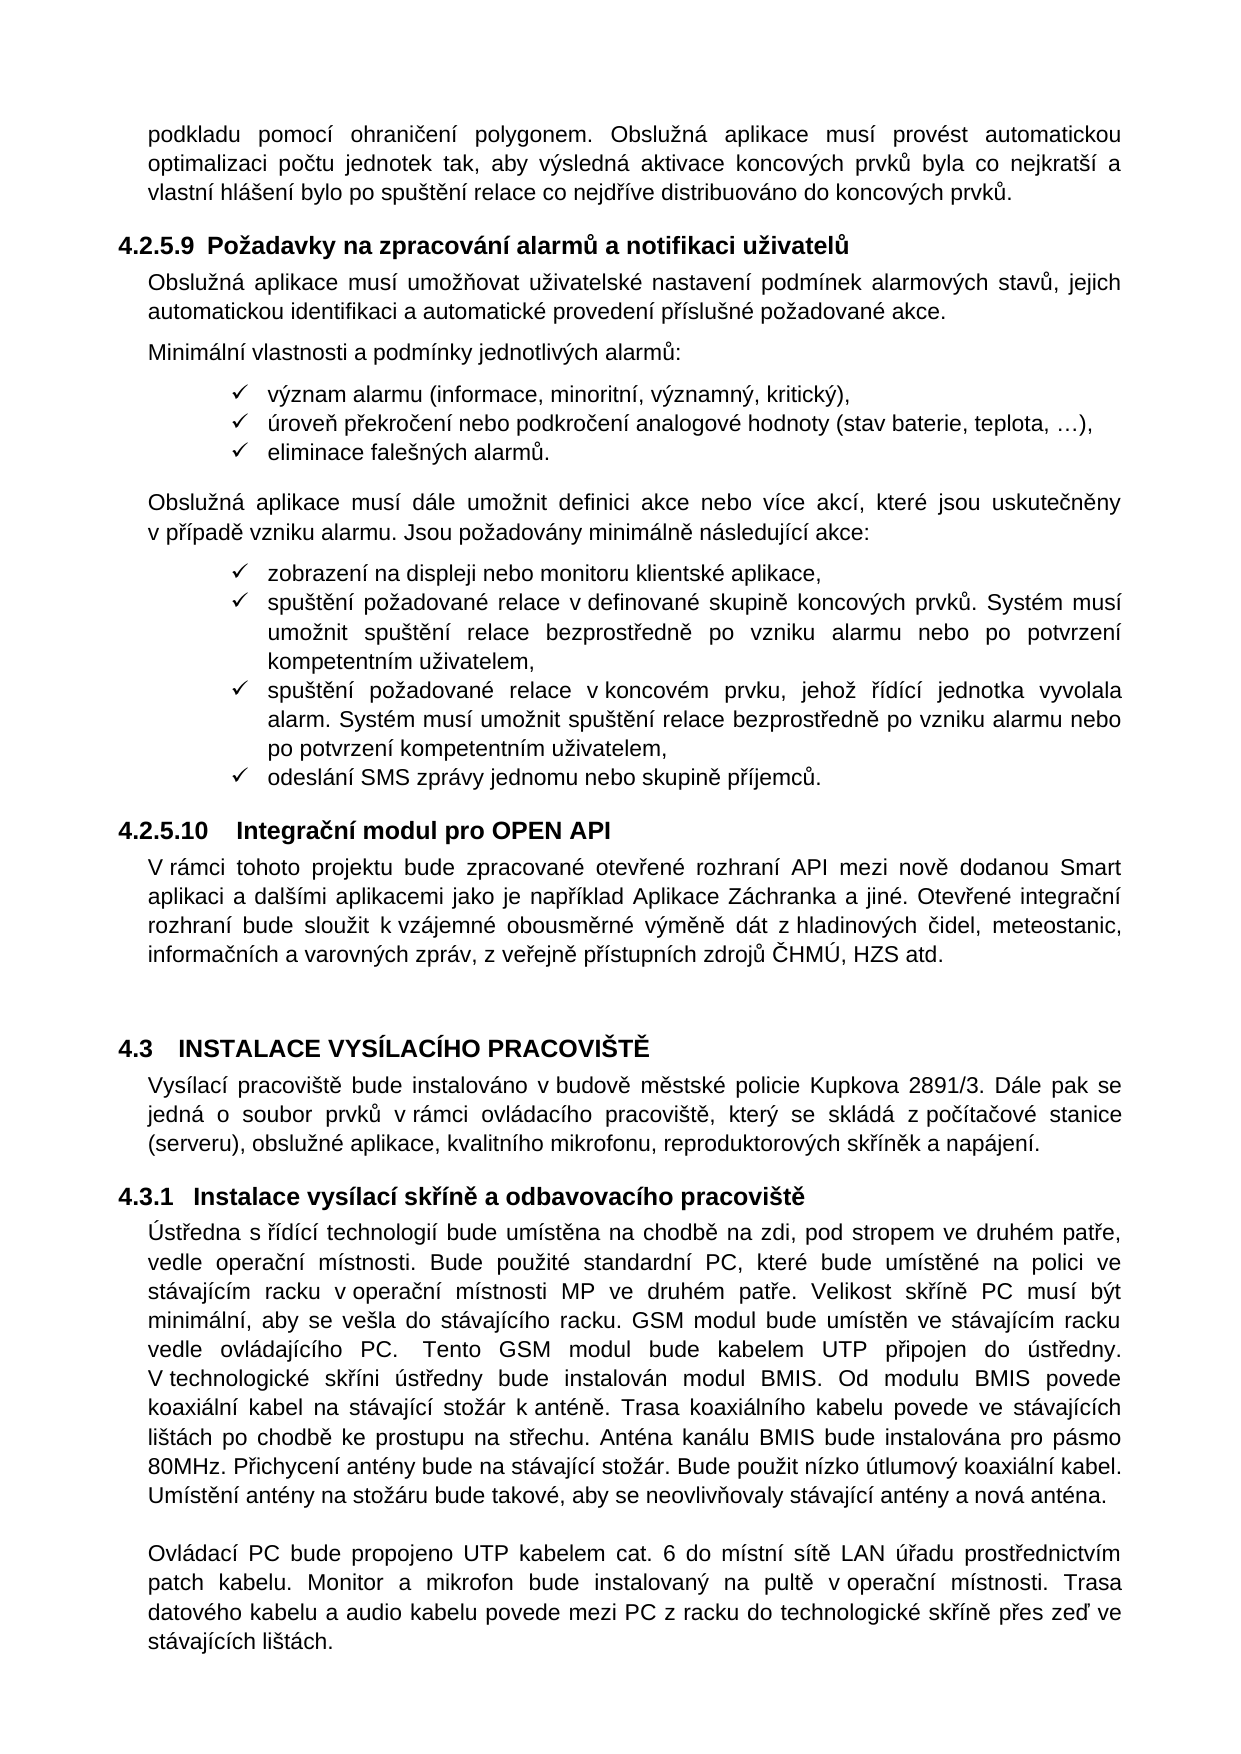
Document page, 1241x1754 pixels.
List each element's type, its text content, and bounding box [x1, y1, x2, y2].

list odeslání SMS zprávy jednomu nebo skupině příjemců. [230, 761, 1122, 791]
text Vysílací pracoviště bude instalováno v budově městské policie Kupkova 2891/3. Dále pak se jedná o soubor prvků v rámci ovládacího pracoviště, který se skládá z počítačové stanice (serveru), obslužné aplikace, kvalitního mikrofonu, reproduktorových skříněk a napájení. [148, 1069, 1122, 1156]
list Požadavky na zpracování alarmů a notifikaci uživatelů [118, 231, 1122, 259]
text Ovládací PC bude propojeno UTP kabelem cat. 6 do místní sítě LAN úřadu prostřednictvím patch kabelu. Monitor a mikrofon bude instalovaný na pultě v operační místnosti. Trasa datového kabelu a audio kabelu povede mezi PC z racku do technologické skříně přes zeď ve stávajících lištách. [148, 1537, 1122, 1654]
text Obslužná aplikace musí umožňovat uživatelské nastavení podmínek alarmových stavů, jejich automatickou identifikaci a automatické provedení příslušné požadované akce. [148, 266, 1122, 324]
list význam alarmu (informace, minoritní, významný, kritický), [230, 378, 1122, 407]
list zobrazení na displeji nebo monitoru klientské aplikace, [230, 557, 1122, 586]
text V rámci tohoto projektu bude zpracované otevřené rozhraní API mezi nově dodanou Smart aplikaci a dalšími aplikacemi jako je například Aplikace Záchranka a jiné. Otevřené integrační rozhraní bude sloužit k vzájemné obousměrné výměně dát z hladinových čidel, meteostanic, informačních a varovných zpráv, z veřejně přístupních zdrojů ČHMÚ, HZS atd. [148, 851, 1122, 967]
text Minimální vlastnosti a podmínky jednotlivých alarmů: [148, 336, 1122, 366]
list Integrační modul pro OPEN API [118, 816, 1122, 844]
list spuštění požadované relace v koncovém prvku, jehož řídící jednotka vyvolala alarm. Systém musí umožnit spuštění relace bezprostředně po vzniku alarmu nebo po potvrzení kompetentním uživatelem, [230, 674, 1122, 761]
list eliminace falešných alarmů. [230, 436, 1122, 466]
list Instalace vysílacího pracoviště [118, 1034, 1122, 1063]
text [148, 118, 1122, 206]
text Instalace vysílací skříně a odbavovacího pracoviště [118, 1181, 1122, 1210]
list úroveň překročení nebo podkročení analogové hodnoty (stav baterie, teplota, …), [230, 407, 1122, 436]
list spuštění požadované relace v definované skupině koncových prvků. Systém musí umožnit spuštění relace bezprostředně po vzniku alarmu nebo po potvrzení kompetentním uživatelem, [230, 586, 1122, 674]
text Ústředna s řídící technologií bude umístěna na chodbě na zdi, pod stropem ve druhém patře, vedle operační místnosti. Bude použité standardní PC, které bude umístěné na polici ve stávajícím racku v operační místnosti MP ve druhém patře. Velikost skříně PC musí být minimální, aby se vešla do stávajícího racku. GSM modul bude umístěn ve stávajícím racku vedle ovládajícího PC. Tento GSM modul bude kabelem UTP připojen do ústředny. V technologické skříni ústředny bude instalován modul BMIS. Od modulu BMIS povede koaxiální kabel na stávající stožár k anténě. Trasa koaxiálního kabelu povede ve stávajících lištách po chodbě ke prostupu na střechu. Anténa kanálu BMIS bude instalována pro pásmo 80MHz. Přichycení antény bude na stávající stožár. Bude použit nízko útlumový koaxiální kabel. Umístění antény na stožáru bude takové, aby se neovlivňovaly stávající antény a nová anténa. [148, 1216, 1122, 1508]
text Obslužná aplikace musí dále umožnit definici akce nebo více akcí, které jsou uskutečněny v případě vzniku alarmu. Jsou požadovány minimálně následující akce: [148, 486, 1122, 545]
